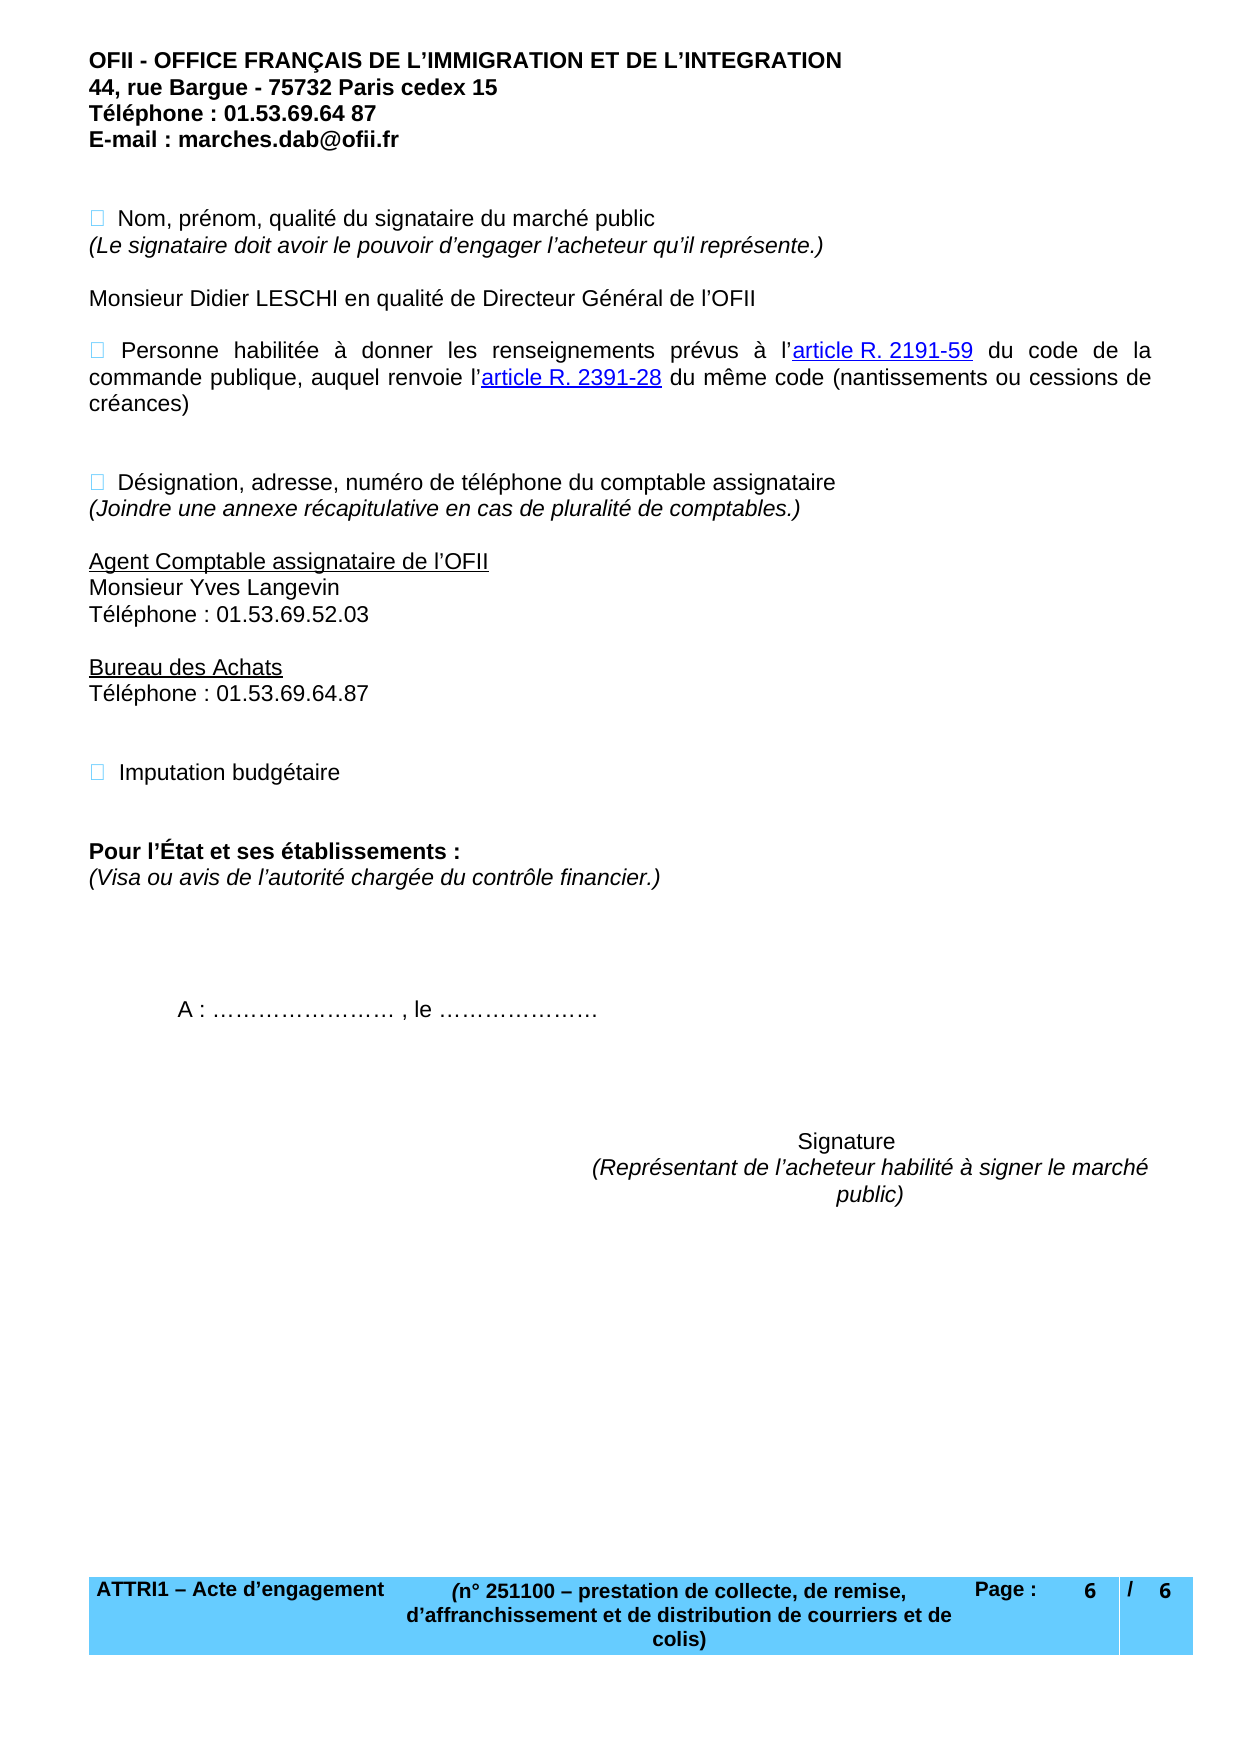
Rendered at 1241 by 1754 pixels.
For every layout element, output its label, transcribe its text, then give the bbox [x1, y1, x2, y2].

text  Désignation, adresse, numéro de téléphone du comptable assignataire [89, 469, 1152, 495]
text A : …………………… , le ………………… [89, 996, 1152, 1022]
text (Joindre une annexe récapitulative en cas de pluralité de comptables.) [89, 495, 1152, 522]
list OFII - OFFICE FRANÇAIS DE L’IMMIGRATION ET DE L’INTEGRATION [89, 47, 1152, 74]
text Agent Comptable assignataire de l’OFII [89, 548, 1152, 574]
text (Visa ou avis de l’autorité chargée du contrôle financier.) [89, 864, 1152, 891]
list Téléphone : 01.53.69.64 87 [89, 100, 1152, 126]
text  Nom, prénom, qualité du signataire du marché public [89, 205, 1152, 232]
text Monsieur Yves Langevin [89, 574, 1152, 601]
text Bureau des Achats [89, 653, 1152, 680]
text (Représentant de l’acheteur habilité à signer le marché public) [591, 1154, 1152, 1207]
text  Personne habilitée à donner les renseignements prévus à l’article R. 2191-59 du code de la commande publique, auquel renvoie l’article R. 2391-28 du même code (nantissements ou cessions de créances) [89, 337, 1152, 416]
text (Le signataire doit avoir le pouvoir d’engager l’acheteur qu’il représente.) [89, 232, 1152, 258]
list E-mail : marches.dab@ofii.fr [89, 126, 1152, 153]
text Pour l’État et ses établissements : [89, 838, 1152, 864]
text  Imputation budgétaire [89, 759, 1152, 785]
text Monsieur Didier LESCHI en qualité de Directeur Général de l’OFII [89, 284, 1152, 311]
text Signature [797, 1128, 1152, 1154]
text Téléphone : 01.53.69.64.87 [89, 680, 1152, 706]
text Téléphone : 01.53.69.52.03 [89, 601, 1152, 627]
list 44, rue Bargue - 75732 Paris cedex 15 [89, 74, 1152, 100]
